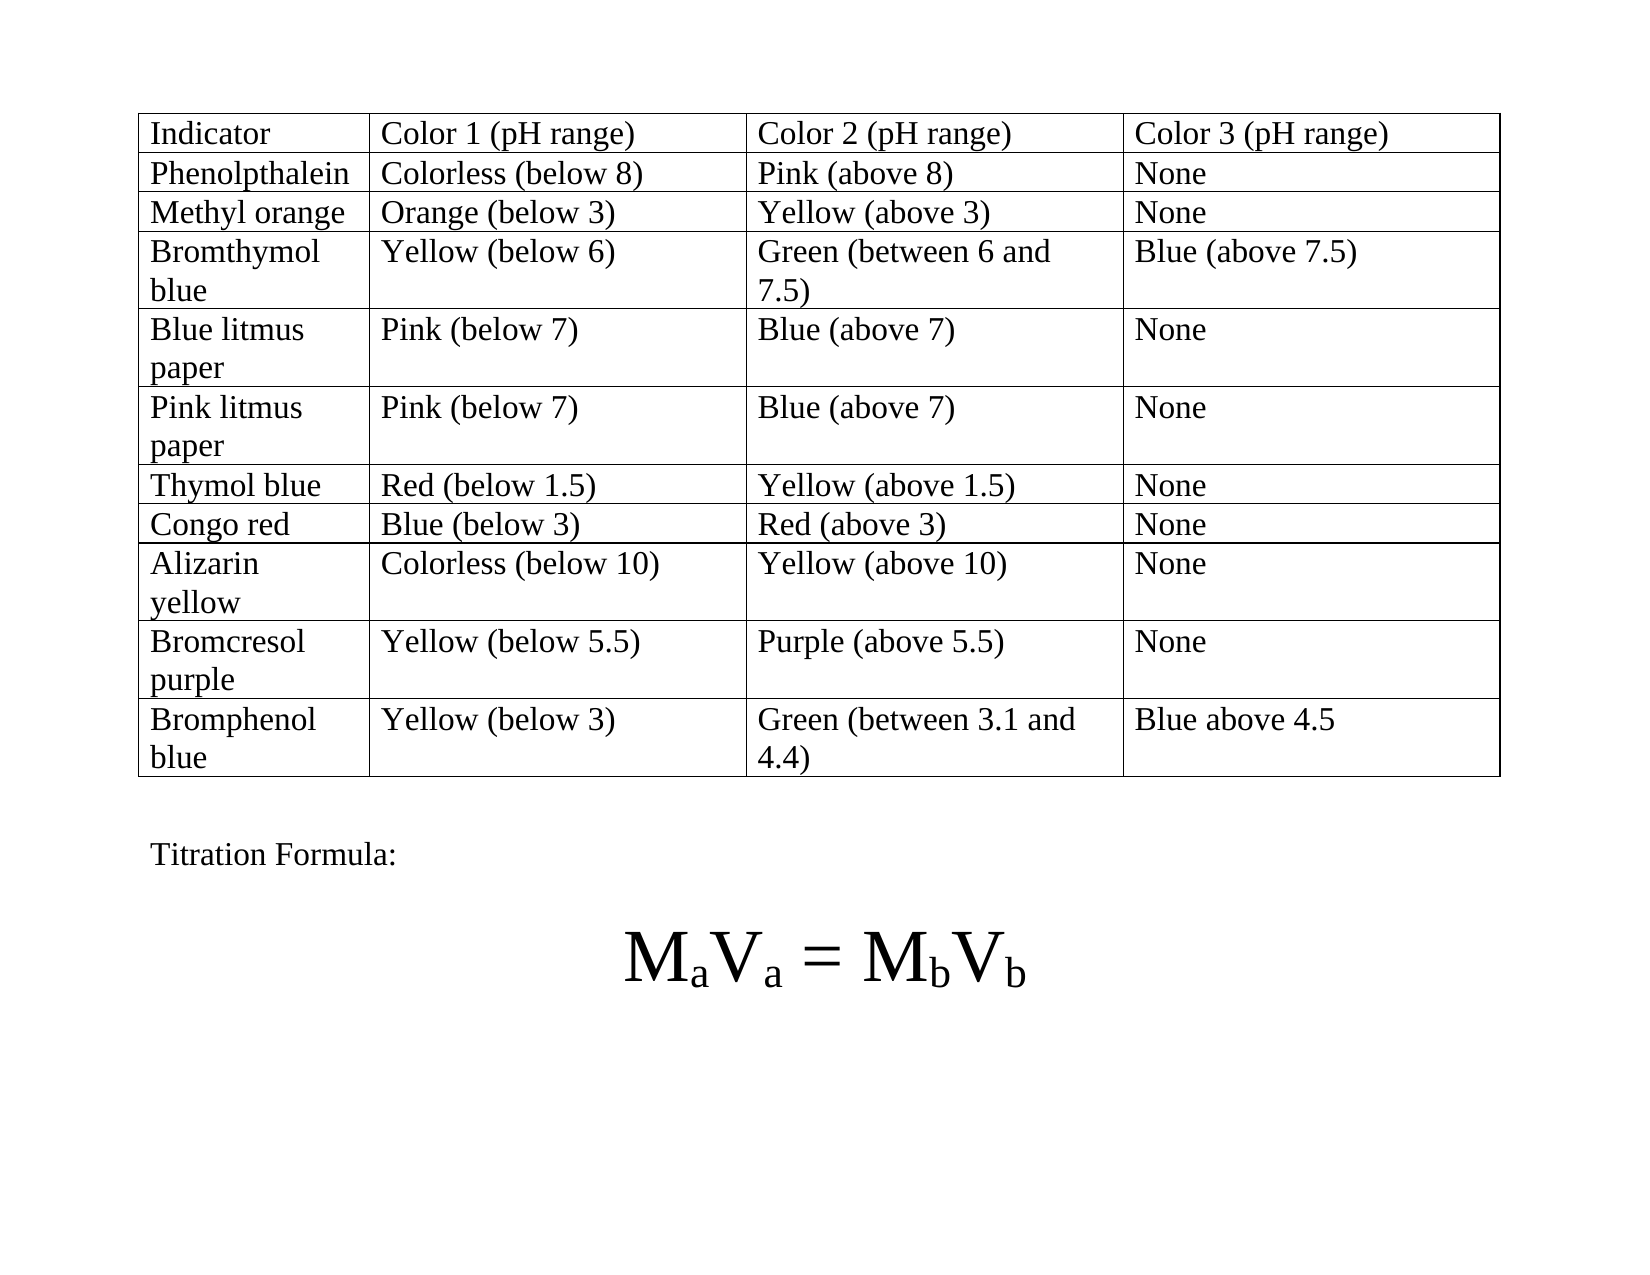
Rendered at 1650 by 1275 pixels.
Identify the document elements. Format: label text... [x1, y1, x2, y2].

table_cell Yellow (above 3) [747, 192, 1123, 231]
table_cell (below 3) [370, 192, 746, 231]
table_cell None [1124, 621, 1499, 698]
table_cell Thymol blue [139, 465, 369, 503]
table_cell Yellow (above 10) [747, 544, 1123, 620]
table_cell None [1124, 153, 1499, 191]
table_cell Congo red [139, 504, 369, 542]
table_cell Green (between 3.1 and 4.4) [747, 699, 1123, 776]
table_cell Blue (above 7) [747, 309, 1123, 386]
table_cell Purple (above 5.5) [747, 621, 1123, 698]
table_cell None [1124, 465, 1499, 503]
table_cell Bromphenol blue [139, 699, 369, 776]
table_cell Alizarin yellow [139, 544, 369, 620]
table_cell Green (between 6 and 7.5) [747, 232, 1123, 308]
table_header Color 3 (pH range) [1124, 114, 1499, 152]
table_cell Methyl orange [139, 192, 369, 231]
table_cell Yellow (below 6) [370, 232, 746, 308]
table_header Color 1 (pH range) [370, 114, 746, 152]
table_header Indicator [139, 114, 369, 152]
table_cell Red (above 3) [747, 504, 1123, 542]
table_cell Phenolpthalein [139, 153, 369, 191]
table_cell Colorless (below 8) [370, 153, 746, 191]
table_cell Bromcresol purple [139, 621, 369, 698]
text MaVa = MbVb [75, 911, 1500, 997]
table_cell Blue above 4.5 [1124, 699, 1499, 776]
table_cell Red (below 1.5) [370, 465, 746, 503]
table_header Color 2 (pH range) [747, 114, 1123, 152]
table_cell Blue litmus paper [139, 309, 369, 386]
table_cell None [1124, 504, 1499, 542]
table_cell None [1124, 192, 1499, 231]
table_cell None [1124, 544, 1499, 620]
table_cell Pink litmus paper [139, 387, 369, 464]
table_cell Yellow (above 1.5) [747, 465, 1123, 503]
table_cell Yellow (below 5.5) [370, 621, 746, 698]
table_cell Pink (above 8) [747, 153, 1123, 191]
text Titration Formula: [75, 834, 1500, 872]
table_cell Colorless (below 10) [370, 544, 746, 620]
table_cell None [1124, 387, 1499, 464]
table_cell Blue (above 7) [747, 387, 1123, 464]
table_cell Yellow (below 3) [370, 699, 746, 776]
table_cell Blue (above 7.5) [1124, 232, 1499, 308]
table_cell Blue (below 3) [370, 504, 746, 542]
table_cell None [1124, 309, 1499, 386]
table_cell Pink (below 7) [370, 387, 746, 464]
table_cell Bromthymol blue [139, 232, 369, 308]
table_cell Pink (below 7) [370, 309, 746, 386]
